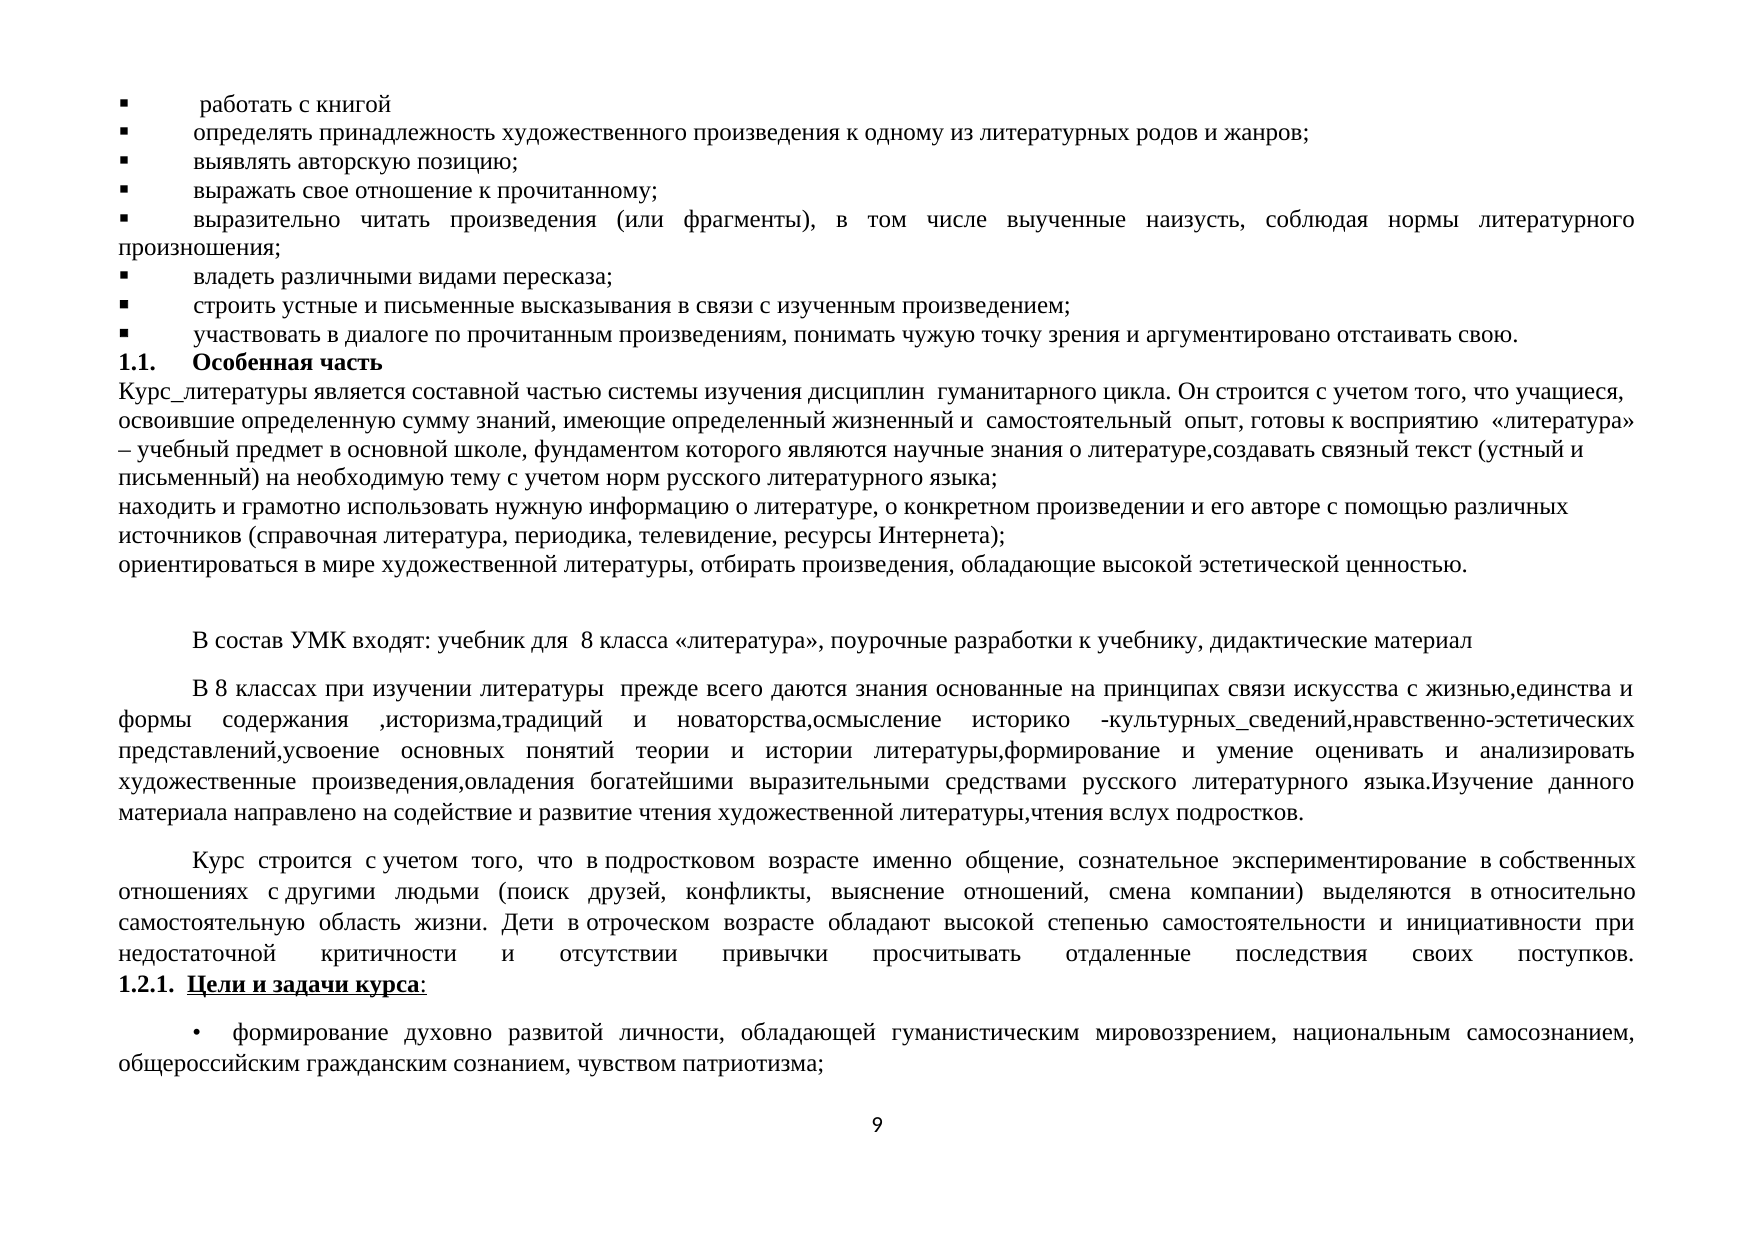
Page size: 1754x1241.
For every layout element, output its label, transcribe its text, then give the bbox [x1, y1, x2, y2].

list участвовать в диалоге по прочитанным произведениям, понимать чужую точку зрения и аргументировано отстаивать свою. [118, 319, 1636, 347]
text Курс_литературы является составной частью системы изучения дисциплин гуманитарного цикла. Он строится с учетом того, что учащиеся, освоившие определенную сумму знаний, имеющие определенный жизненный и самостоятельный опыт, готовы к восприятию «литература» – учебный предмет в основной школе, фундаментом которого являются научные знания о литературе,создавать связный текст (устный и письменный) на необходимую тему с учетом норм русского литературного языка; [118, 376, 1636, 491]
text В состав УМК входят: учебник для 8 класса «литература», поурочные разработки к учебнику, дидактические материал [118, 625, 1636, 654]
list выразительно читать произведения (или фрагменты), в том числе выученные наизусть, соблюдая нормы литературного произношения; [118, 204, 1636, 261]
text В 8 классах при изучении литературы прежде всего даются знания основанные на принципах связи искусства с жизнью,единства и формы содержания ,историзма,традиций и новаторства,осмысление историко -культурных_сведений,нравственно-эстетических представлений,усвоение основных понятий теории и истории литературы,формирование и умение оценивать и анализировать художественные произведения,овладения богатейшими выразительными средствами русского литературного языка.Изучение данного материала направлено на содействие и развитие чтения художественной литературы,чтения вслух подростков. [118, 673, 1636, 826]
list выражать свое отношение к прочитанному; [118, 175, 1636, 204]
list определять принадлежность художественного произведения к одному из литературных родов и жанров; [118, 117, 1636, 146]
list строить устные и письменные высказывания в связи с изученным произведением; [118, 290, 1636, 319]
text находить и грамотно использовать нужную информацию о литературе, о конкретном произведении и его авторе с помощью различных источников (справочная литература, периодика, телевидение, ресурсы Интернета); [118, 491, 1636, 549]
list Особенная часть [118, 347, 1636, 376]
text ориентироваться в мире художественной литературы, отбирать произведения, обладающие высокой эстетической ценностью. [118, 549, 1636, 577]
list работать с книгой [118, 89, 1636, 117]
list выявлять авторскую позицию; [118, 146, 1636, 175]
list владеть различными видами пересказа; [118, 261, 1636, 290]
text • формирование духовно развитой личности, обладающей гуманистическим мировоззрением, национальным самосознанием, общероссийским гражданским сознанием, чувством патриотизма; [118, 1017, 1636, 1076]
text Курс строится с учетом того, что в подростковом возрасте именно общение, сознательное экспериментирование в собственных отношениях с другими людьми (поиск друзей, конфликты, выяснение отношений, смена компании) выделяются в относительно самостоятельную область жизни. Дети в отроческом возрасте обладают высокой степенью самостоятельности и инициативности при недостаточной критичности и отсутствии привычки просчитывать отдаленные последствия своих поступков. 1.2.1. Цели и задачи курса: [118, 845, 1636, 998]
